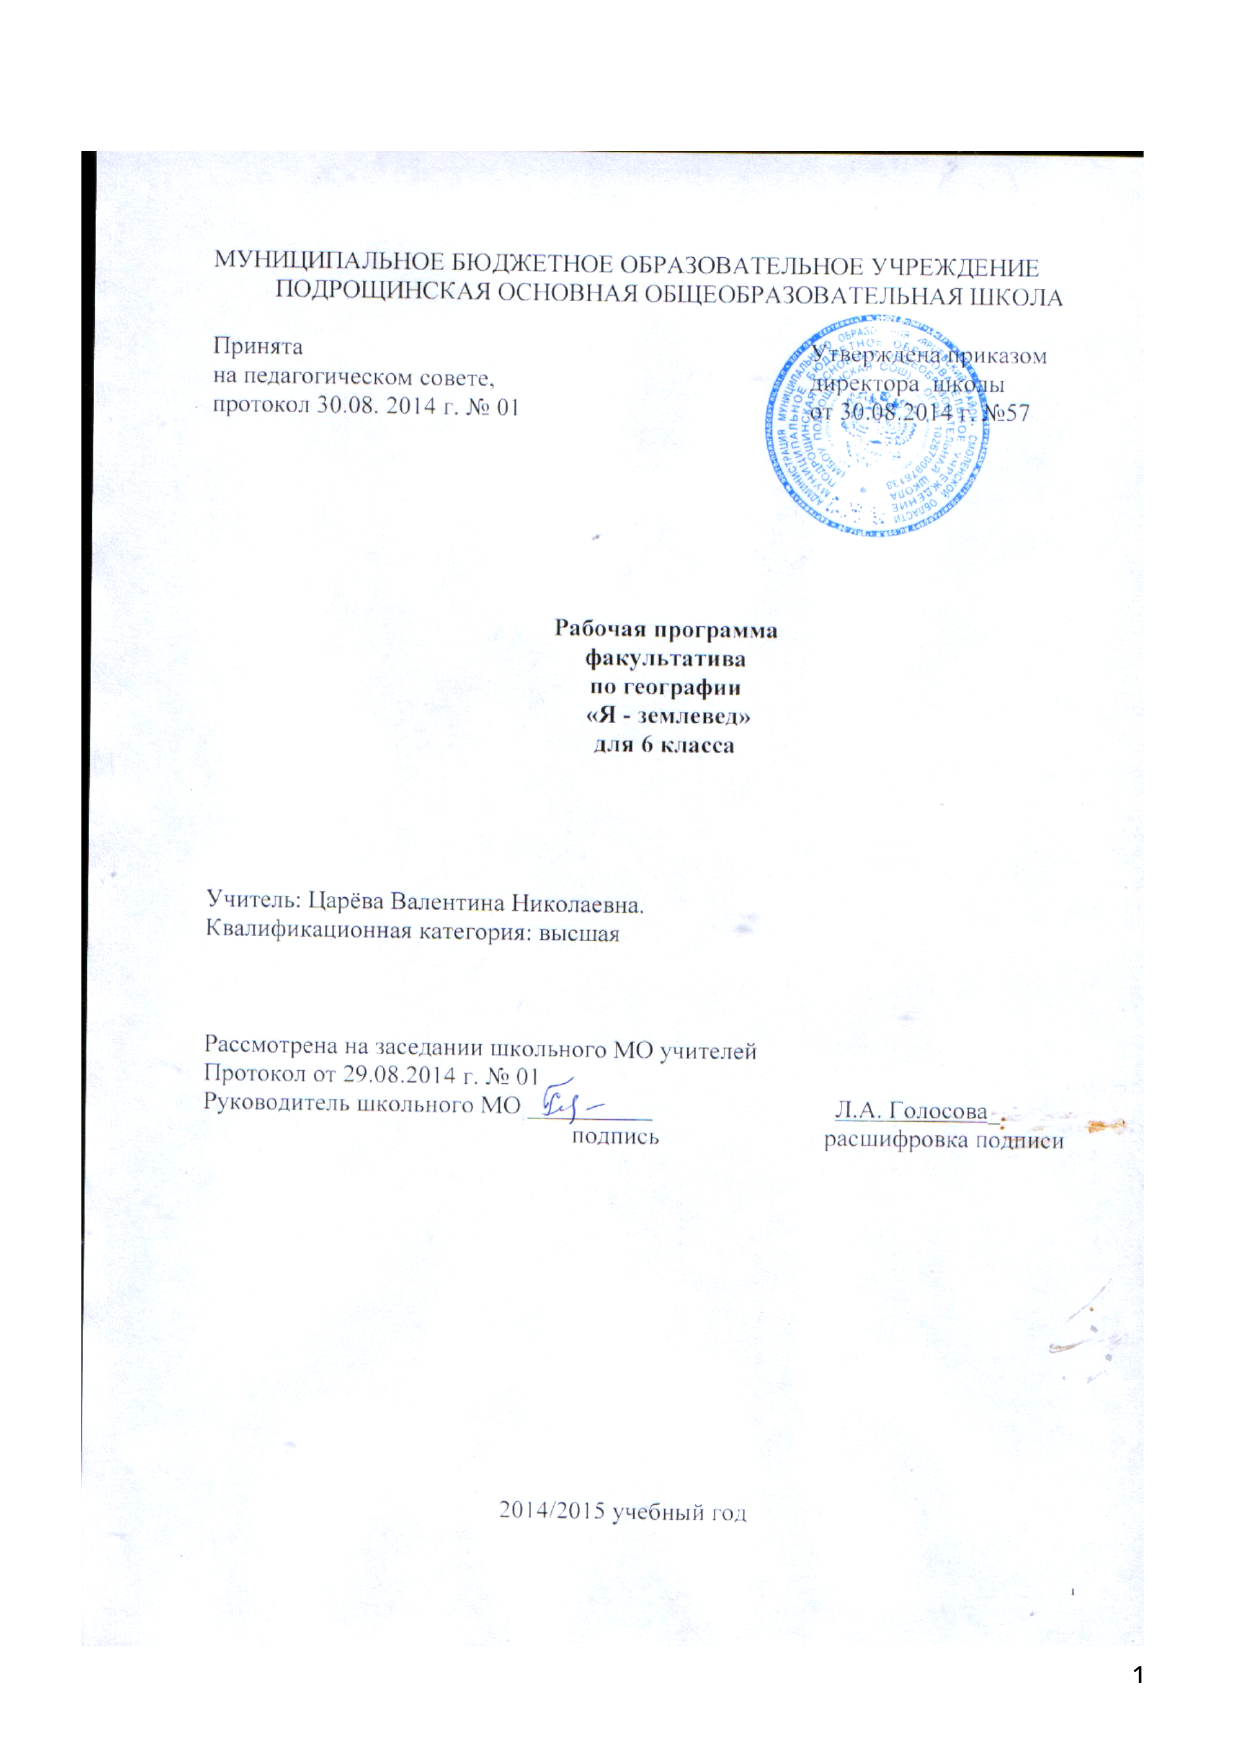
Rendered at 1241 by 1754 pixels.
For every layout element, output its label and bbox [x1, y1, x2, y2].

picture [81, 151, 1144, 1646]
